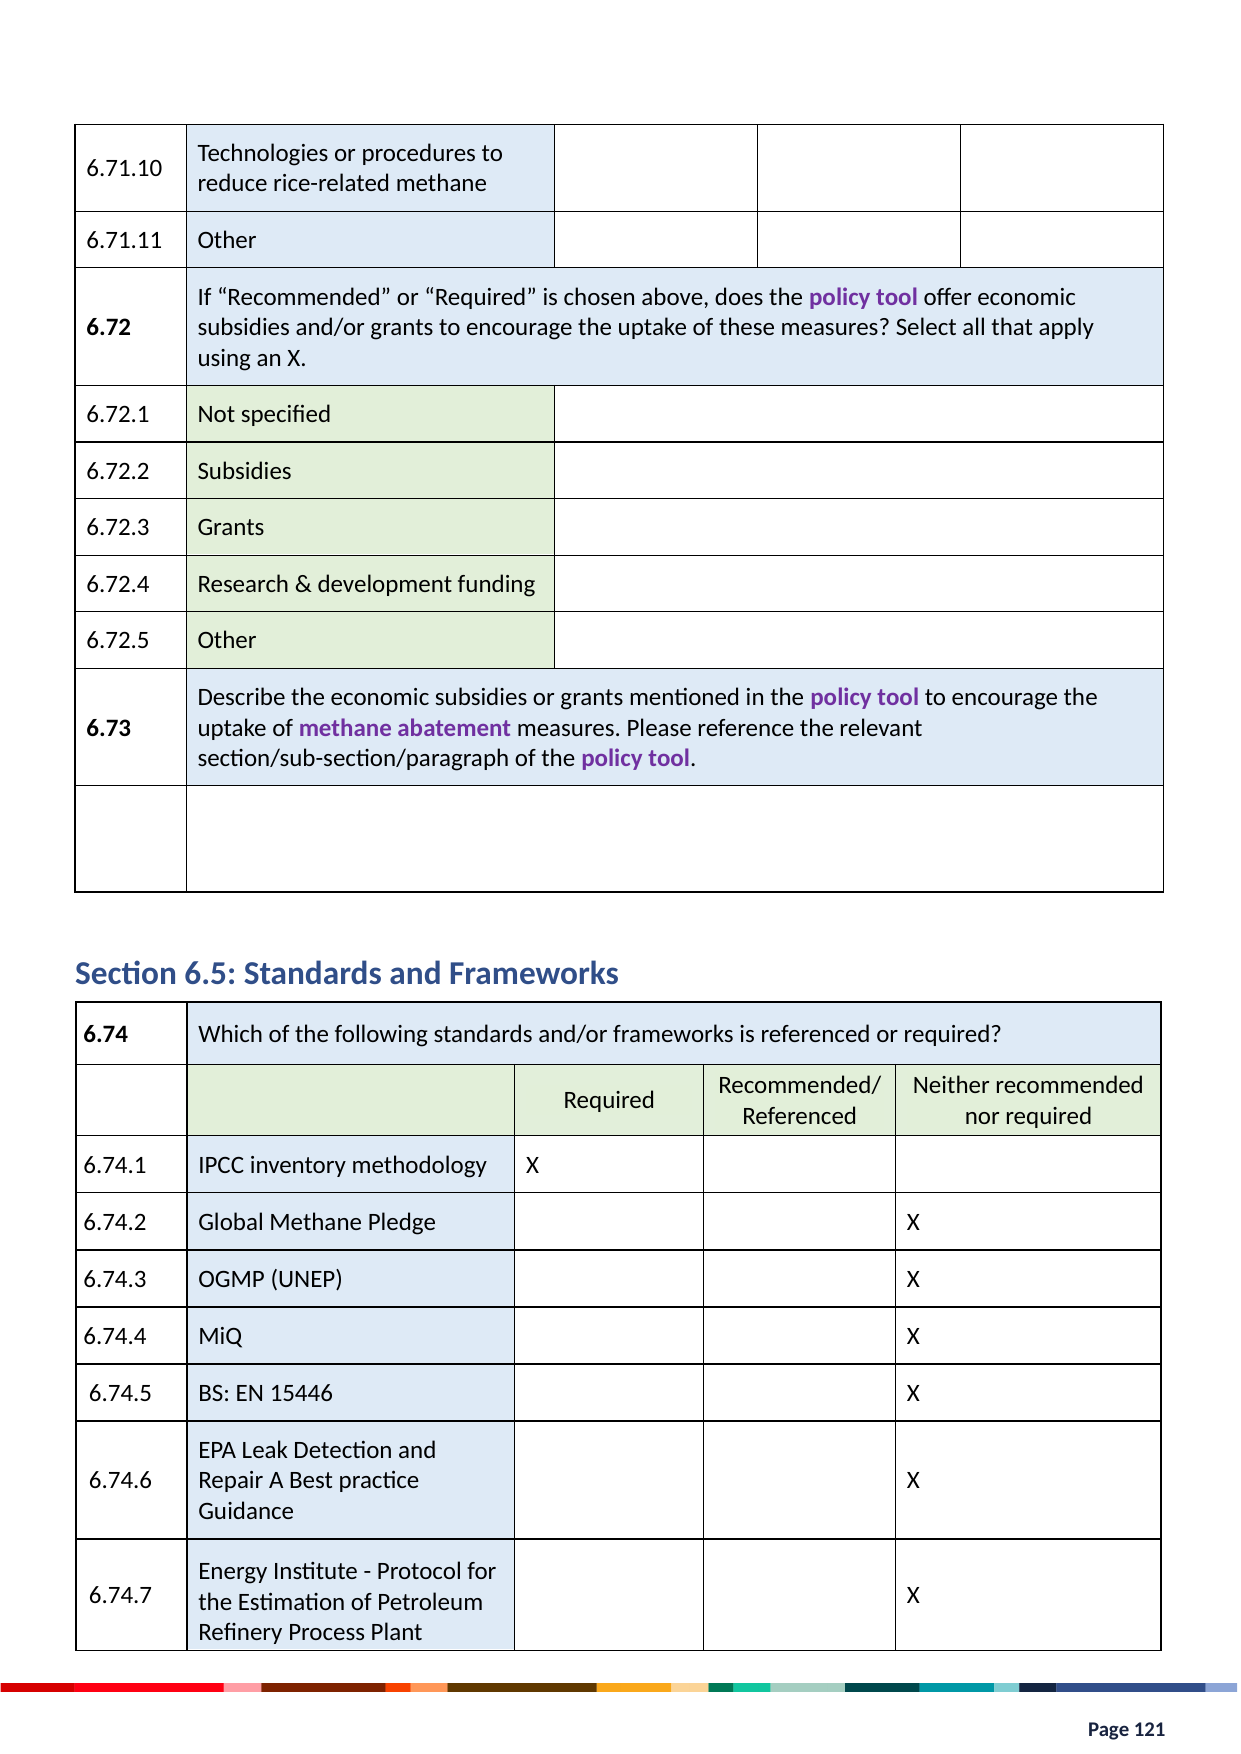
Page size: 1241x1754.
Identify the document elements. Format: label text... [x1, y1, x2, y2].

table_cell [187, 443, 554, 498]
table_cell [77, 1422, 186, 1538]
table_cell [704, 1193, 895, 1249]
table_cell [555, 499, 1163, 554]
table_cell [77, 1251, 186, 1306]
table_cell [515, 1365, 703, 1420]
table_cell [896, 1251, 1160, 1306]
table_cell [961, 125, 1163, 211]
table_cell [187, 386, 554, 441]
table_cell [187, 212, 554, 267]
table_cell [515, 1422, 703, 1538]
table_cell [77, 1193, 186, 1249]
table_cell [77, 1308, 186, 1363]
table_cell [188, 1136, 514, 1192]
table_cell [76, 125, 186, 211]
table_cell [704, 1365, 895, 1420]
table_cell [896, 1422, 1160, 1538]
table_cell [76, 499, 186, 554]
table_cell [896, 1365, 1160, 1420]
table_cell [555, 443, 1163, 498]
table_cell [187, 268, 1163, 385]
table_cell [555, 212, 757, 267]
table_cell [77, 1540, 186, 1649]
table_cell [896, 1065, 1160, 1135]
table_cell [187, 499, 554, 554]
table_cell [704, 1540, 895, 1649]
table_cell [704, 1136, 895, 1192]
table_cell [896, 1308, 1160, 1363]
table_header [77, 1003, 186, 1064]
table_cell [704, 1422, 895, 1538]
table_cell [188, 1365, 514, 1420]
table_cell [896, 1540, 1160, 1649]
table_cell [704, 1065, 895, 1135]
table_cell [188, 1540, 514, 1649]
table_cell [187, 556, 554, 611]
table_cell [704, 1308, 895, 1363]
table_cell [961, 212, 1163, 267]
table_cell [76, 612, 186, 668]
picture [0, 1683, 1236, 1692]
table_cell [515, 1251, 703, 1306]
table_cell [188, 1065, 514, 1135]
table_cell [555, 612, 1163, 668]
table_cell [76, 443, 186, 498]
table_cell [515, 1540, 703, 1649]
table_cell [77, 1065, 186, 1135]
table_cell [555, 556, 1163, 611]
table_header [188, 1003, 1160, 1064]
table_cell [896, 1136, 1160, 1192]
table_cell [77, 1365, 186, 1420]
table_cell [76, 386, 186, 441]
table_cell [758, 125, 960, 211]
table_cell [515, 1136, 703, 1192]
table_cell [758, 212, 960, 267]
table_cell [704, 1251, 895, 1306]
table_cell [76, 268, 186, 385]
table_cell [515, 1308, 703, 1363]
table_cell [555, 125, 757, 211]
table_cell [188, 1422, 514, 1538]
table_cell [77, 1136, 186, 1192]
subtitle Section 6.5: Standards and Frameworks [75, 952, 1165, 993]
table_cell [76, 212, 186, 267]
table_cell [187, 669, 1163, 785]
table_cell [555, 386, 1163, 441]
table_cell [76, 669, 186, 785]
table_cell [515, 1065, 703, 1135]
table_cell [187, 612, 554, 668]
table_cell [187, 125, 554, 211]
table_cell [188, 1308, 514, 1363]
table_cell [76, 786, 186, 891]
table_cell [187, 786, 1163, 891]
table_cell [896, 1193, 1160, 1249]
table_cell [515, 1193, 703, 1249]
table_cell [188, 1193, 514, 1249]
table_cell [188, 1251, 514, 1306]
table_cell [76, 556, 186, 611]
